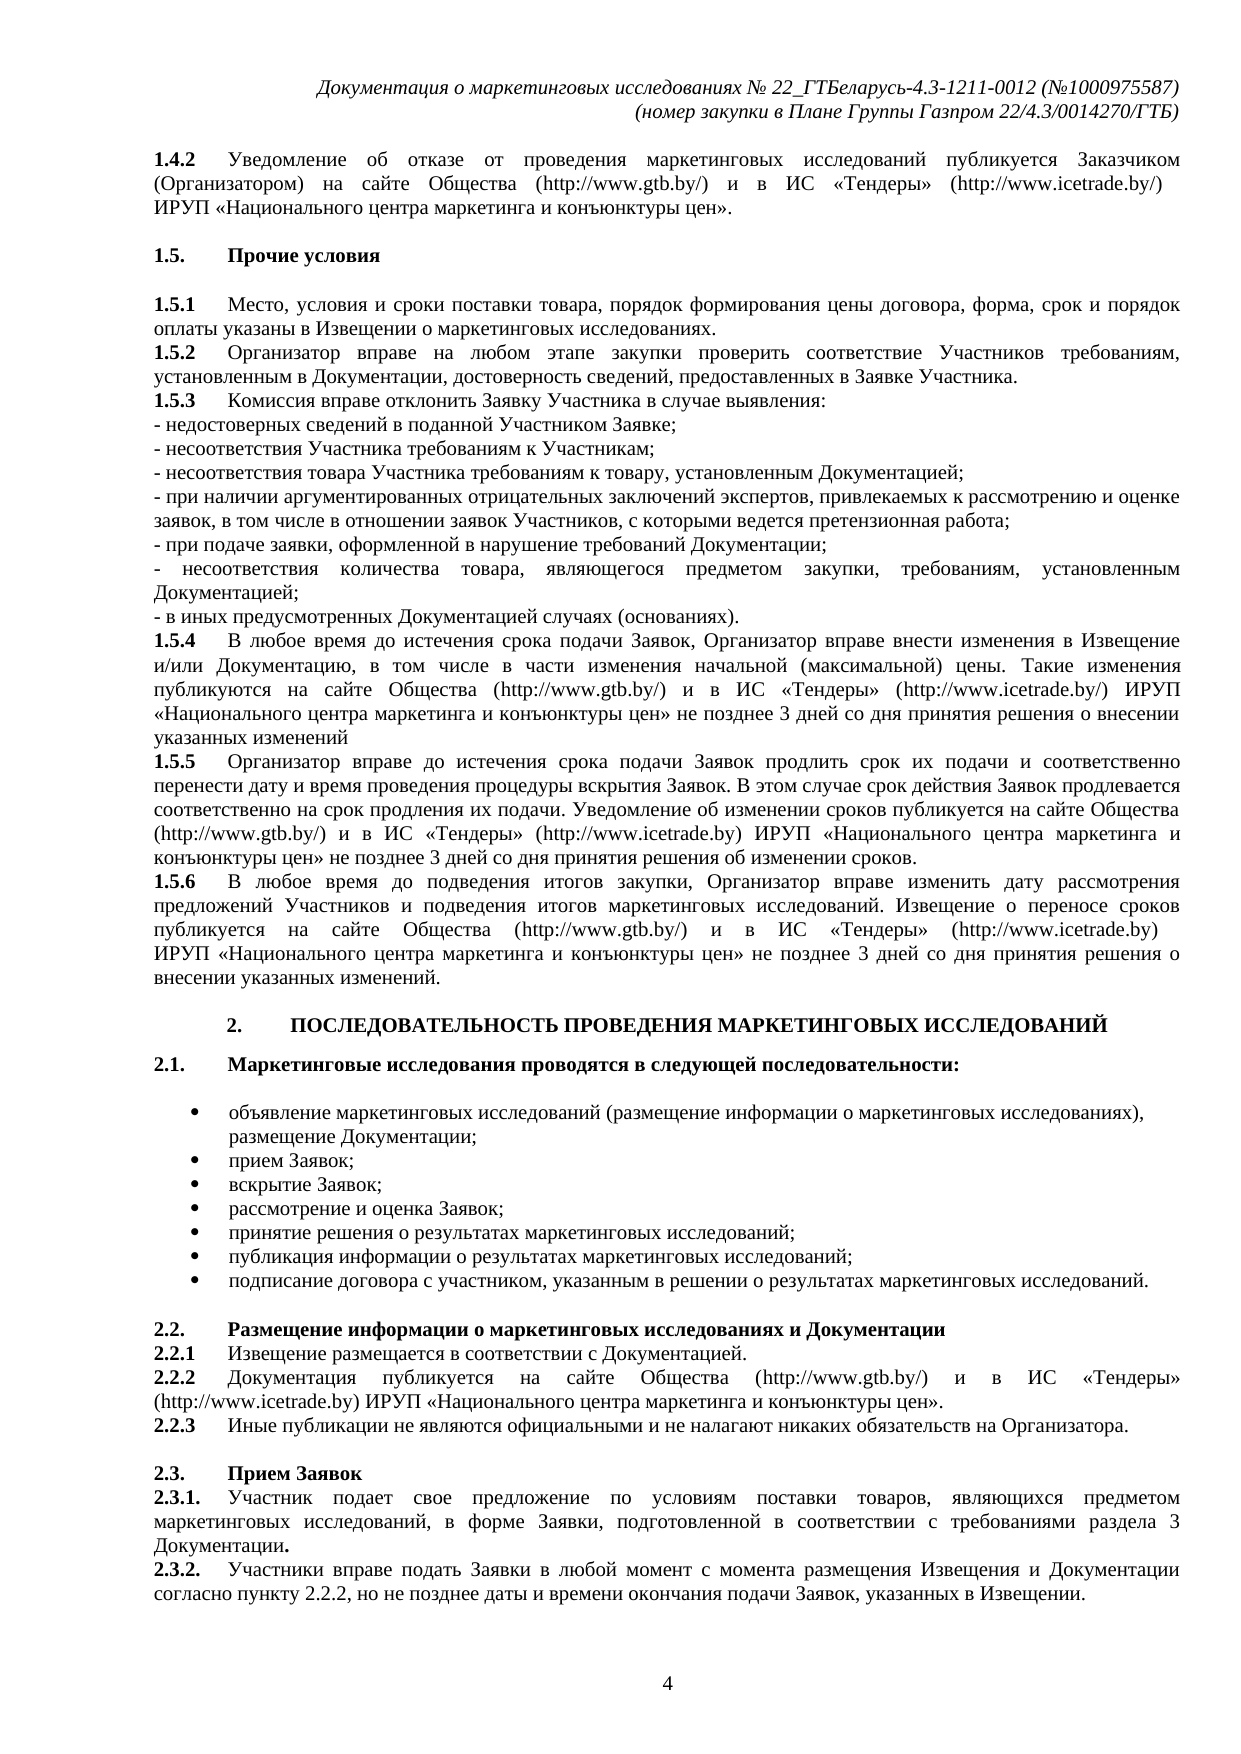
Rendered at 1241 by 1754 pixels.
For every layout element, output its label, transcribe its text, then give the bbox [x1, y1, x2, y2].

list Организатор вправе на любом этапе закупки проверить соответствие Участников требованиям, установленным в Документации, достоверность сведений, предоставленных в Заявке Участника. [153, 340, 1181, 388]
list Прием Заявок [153, 1461, 1181, 1485]
text - недостоверных сведений в поданной Участником Заявке; [153, 412, 1181, 436]
list объявление маркетинговых исследований (размещение информации о маркетинговых исследованиях), размещение Документации; [191, 1100, 1181, 1148]
list В любое время до истечения срока подачи Заявок, Организатор вправе внести изменения в Извещение и/или Документацию, в том числе в части изменения начальной (максимальной) цены. Такие изменения публикуются на сайте Общества (http://www.gtb.by/) и в ИС «Тендеры» (http://www.icetrade.by/) ИРУП «Национального центра маркетинга и конъюнктуры цен» не позднее 3 дней со дня принятия решения о внесении указанных изменений [153, 628, 1181, 749]
list вскрытие Заявок; [191, 1172, 1181, 1196]
list Прочие условия [153, 243, 1181, 267]
list подписание договора с участником, указанным в решении о результатах маркетинговых исследований. [191, 1268, 1181, 1292]
list последовательность проведения маркетинговых исследований [153, 1013, 1181, 1037]
list Размещение информации о маркетинговых исследованиях и Документации [153, 1317, 1181, 1341]
list рассмотрение и оценка Заявок; [191, 1196, 1181, 1220]
text - несоответствия Участника требованиям к Участникам; [153, 436, 1181, 460]
list Организатор вправе до истечения срока подачи Заявок продлить срок их подачи и соответственно перенести дату и время проведения процедуры вскрытия Заявок. В этом случае срок действия Заявок продлевается соответственно на срок продления их подачи. Уведомление об изменении сроков публикуется на сайте Общества (http://www.gtb.by/) и в ИС «Тендеры» (http://www.icetrade.by) ИРУП «Национального центра маркетинга и конъюнктуры цен» не позднее 3 дней со дня принятия решения об изменении сроков. [153, 749, 1181, 869]
text - при подаче заявки, оформленной в нарушение требований Документации; [153, 532, 1181, 556]
text - в иных предусмотренных Документацией случаях (основаниях). [153, 604, 1181, 628]
list Место, условия и сроки поставки товара, порядок формирования цены договора, форма, срок и порядок оплаты указаны в Извещении о маркетинговых исследованиях. [153, 292, 1181, 340]
text - при наличии аргументированных отрицательных заключений экспертов, привлекаемых к рассмотрению и оценке заявок, в том числе в отношении заявок Участников, с которыми ведется претензионная работа; [153, 484, 1181, 532]
list публикация информации о результатах маркетинговых исследований; [191, 1244, 1181, 1268]
list Маркетинговые исследования проводятся в следующей последовательности: [153, 1052, 1181, 1076]
list Иные публикации не являются официальными и не налагают никаких обязательств на Организатора. [153, 1413, 1181, 1437]
text - несоответствия количества товара, являющегося предметом закупки, требованиям, установленным Документацией; [153, 556, 1181, 604]
list Участник подает свое предложение по условиям поставки товаров, являющихся предметом маркетинговых исследований, в форме Заявки, подготовленной в соответствии с требованиями раздела 3 Документации. [153, 1485, 1181, 1557]
list Комиссия вправе отклонить Заявку Участника в случае выявления: [153, 388, 1181, 412]
list Участники вправе подать Заявки в любой момент с момента размещения Извещения и Документации согласно пункту 2.2.2, но не позднее даты и времени окончания подачи Заявок, указанных в Извещении. [153, 1557, 1181, 1605]
list В любое время до подведения итогов закупки, Организатор вправе изменить дату рассмотрения предложений Участников и подведения итогов маркетинговых исследований. Извещение о переносе сроков публикуется на сайте Общества (http://www.gtb.by/) и в ИС «Тендеры» (http://www.icetrade.by) ИРУП «Национального центра маркетинга и конъюнктуры цен» не позднее 3 дней со дня принятия решения о внесении указанных изменений. [153, 869, 1181, 989]
text - несоответствия товара Участника требованиям к товару, установленным Документацией; [153, 460, 1181, 484]
list прием Заявок; [191, 1148, 1181, 1172]
list принятие решения о результатах маркетинговых исследований; [191, 1220, 1181, 1244]
list Документация публикуется на сайте Общества (http://www.gtb.by/) и в ИС «Тендеры» (http://www.icetrade.by) ИРУП «Национального центра маркетинга и конъюнктуры цен». [153, 1365, 1181, 1413]
list Уведомление об отказе от проведения маркетинговых исследований публикуется Заказчиком (Организатором) на сайте Общества () и в ИС «Тендеры» (http://www.icetrade.by/) ИРУП «Национального центра маркетинга и конъюнктуры цен». [153, 147, 1181, 219]
list Извещение размещается в соответствии с Документацией. [153, 1341, 1181, 1365]
